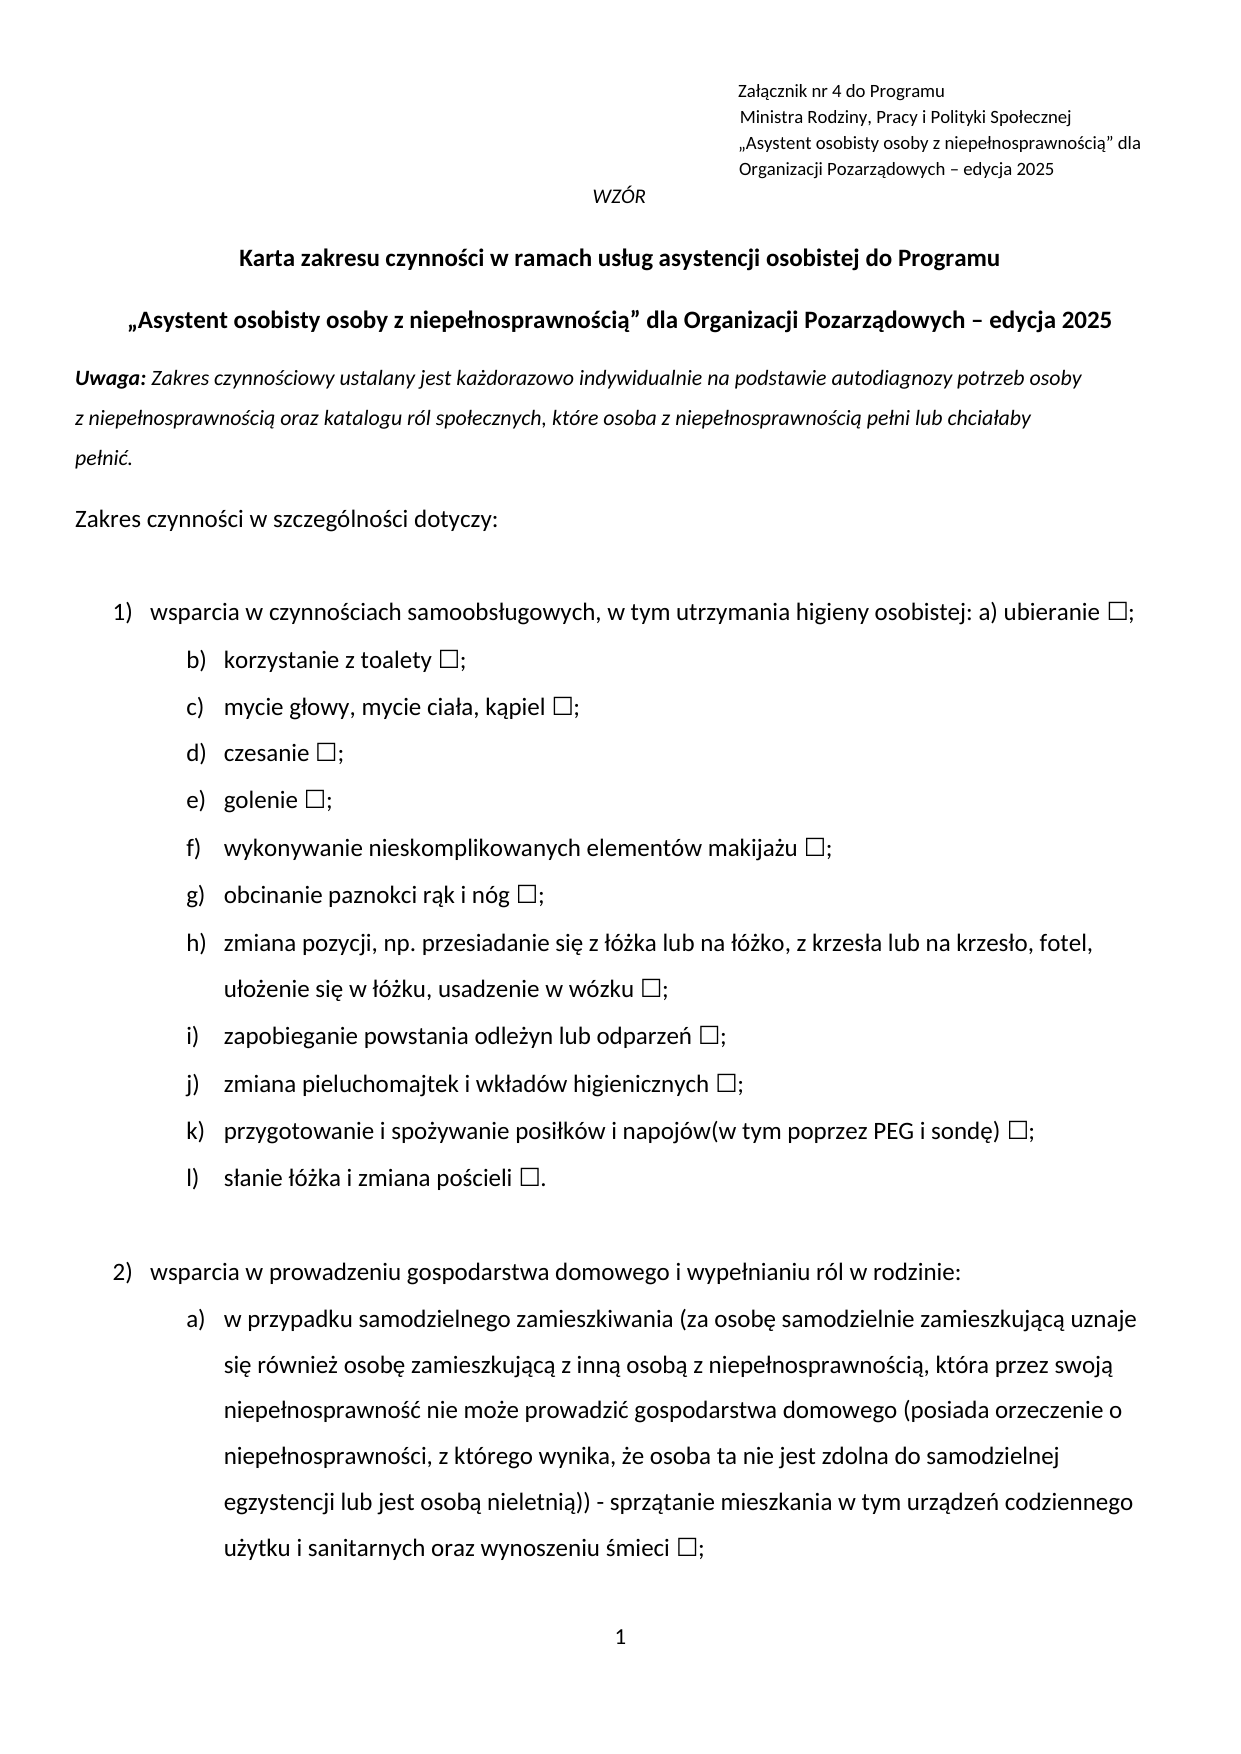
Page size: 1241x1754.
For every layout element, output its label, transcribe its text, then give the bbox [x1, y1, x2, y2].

text „Asystent osobisty osoby z niepełnosprawnością” dla Organizacji Pozarządowych – edycja 2025 [738, 131, 1159, 180]
text WZÓR [81, 183, 1159, 208]
list zmiana pieluchomajtek i wkładów higienicznych ☐; [186, 1068, 1159, 1098]
text Uwaga: Zakres czynnościowy ustalany jest każdorazowo indywidualnie na podstawie autodiagnozy potrzeb osoby z niepełnosprawnością oraz katalogu ról społecznych, które osoba z niepełnosprawnością pełni lub chciałaby pełnić. [75, 364, 1096, 470]
list obcinanie paznokci rąk i nóg ☐; [186, 879, 1159, 910]
list wykonywanie nieskomplikowanych elementów makijażu ☐; [186, 832, 1159, 863]
list słanie łóżka i zmiana pościeli ☐. [186, 1163, 1159, 1193]
list w przypadku samodzielnego zamieszkiwania (za osobę samodzielnie zamieszkującą uznaje się również osobę zamieszkującą z inną osobą z niepełnosprawnością, która przez swoją niepełnosprawność nie może prowadzić gospodarstwa domowego (posiada orzeczenie o niepełnosprawności, z którego wynika, że osoba ta nie jest zdolna do samodzielnej egzystencji lub jest osobą nieletnią)) - sprzątanie mieszkania w tym urządzeń codziennego użytku i sanitarnych oraz wynoszeniu śmieci ☐; [186, 1303, 1159, 1562]
list korzystanie z toalety ☐; [186, 644, 1159, 674]
list zmiana pozycji, np. przesiadanie się z łóżka lub na łóżko, z krzesła lub na krzesło, fotel, ułożenie się w łóżku, usadzenie w wózku ☐; [186, 927, 1159, 1003]
list wsparcia w czynnościach samoobsługowych, w tym utrzymania higieny osobistej: a) ubieranie ☐; [112, 597, 1159, 627]
list wsparcia w prowadzeniu gospodarstwa domowego i wypełnianiu ról w rodzinie: [112, 1256, 1159, 1286]
text Zakres czynności w szczególności dotyczy: [75, 503, 989, 534]
text Karta zakresu czynności w ramach usług asystencji osobistej do Programu [81, 242, 1159, 272]
list golenie ☐; [186, 785, 1159, 815]
list mycie głowy, mycie ciała, kąpiel ☐; [186, 691, 1159, 722]
text Ministra Rodziny, Pracy i Polityki Społecznej [75, 105, 1072, 128]
list przygotowanie i spożywanie posiłków i napojów(w tym poprzez PEG i sondę) ☐; [186, 1115, 1159, 1146]
text „Asystent osobisty osoby z niepełnosprawnością” dla Organizacji Pozarządowych – edycja 2025 [81, 304, 1159, 335]
text Załącznik nr 4 do Programu [738, 79, 1159, 102]
list zapobieganie powstania odleżyn lub odparzeń ☐; [186, 1020, 1159, 1051]
list czesanie ☐; [186, 737, 1159, 768]
